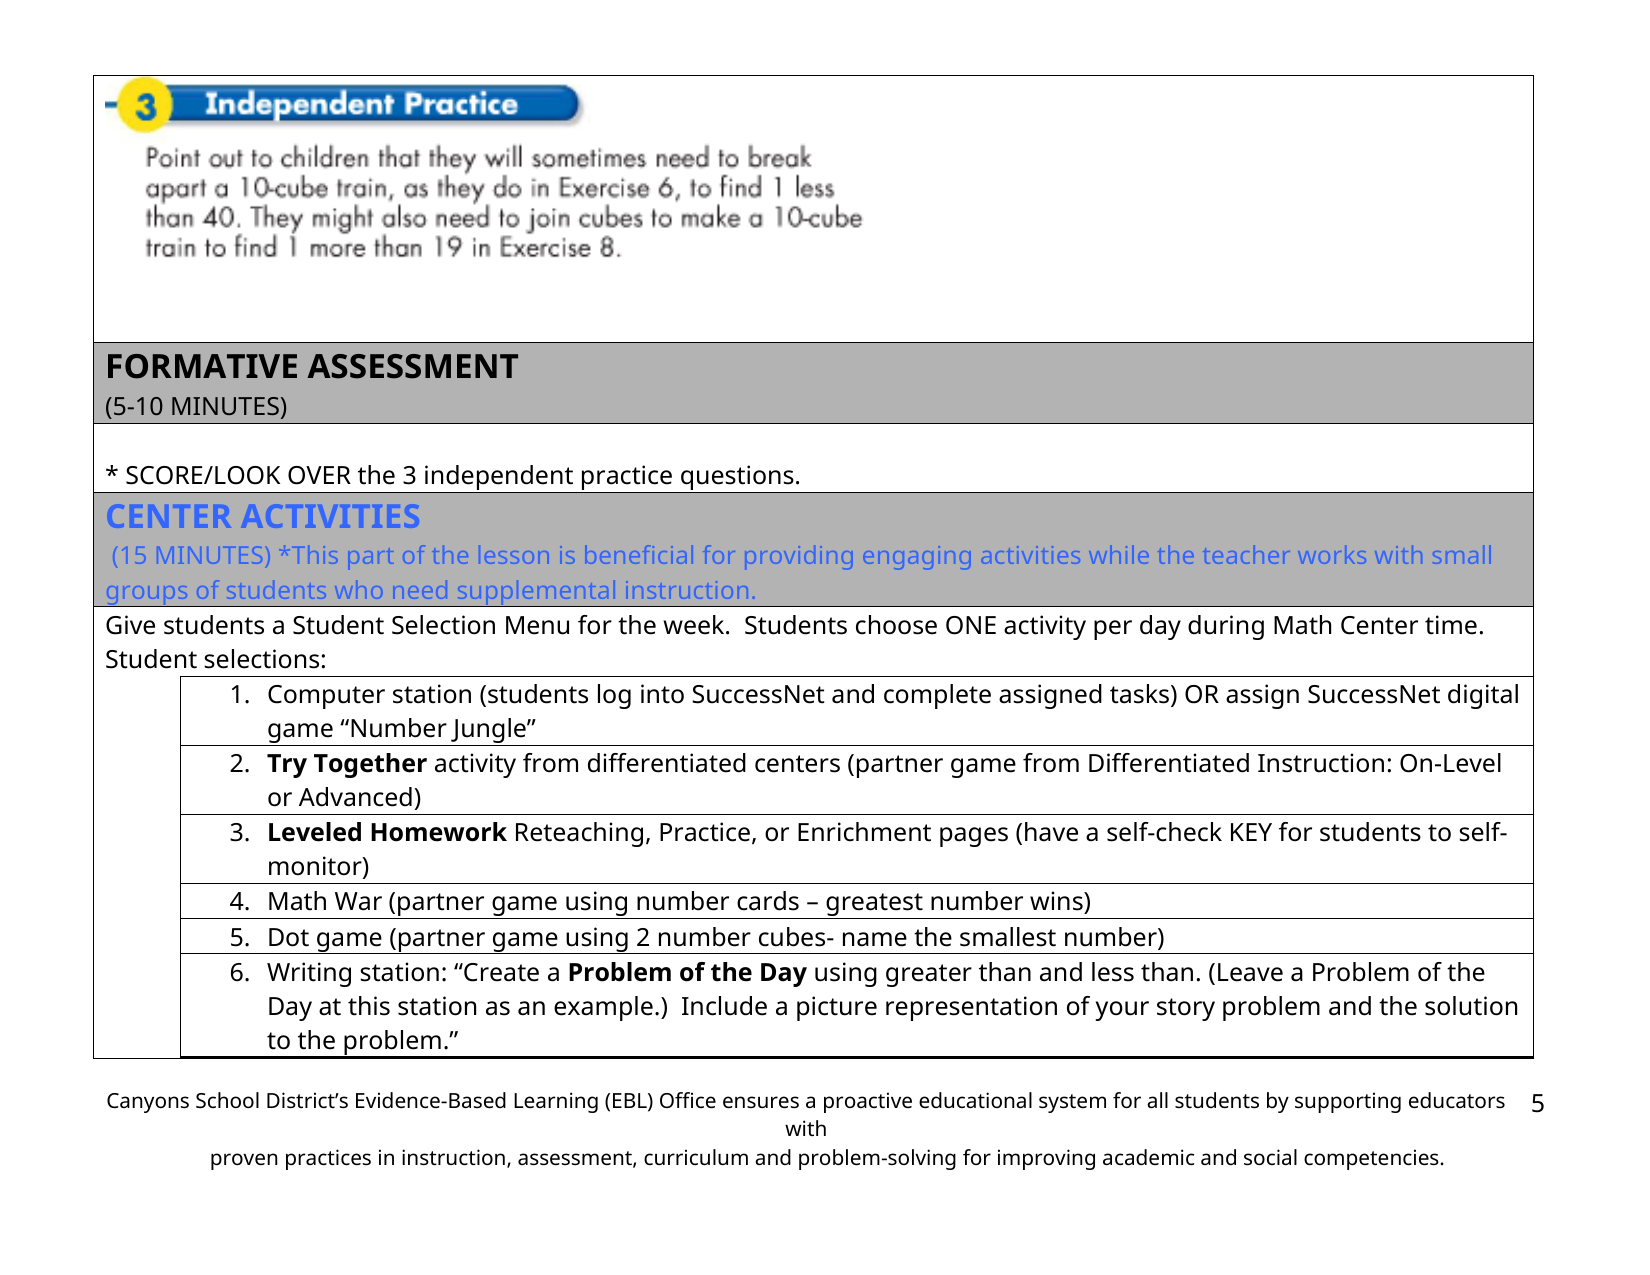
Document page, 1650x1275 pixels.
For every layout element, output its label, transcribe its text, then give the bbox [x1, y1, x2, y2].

table_cell FORMATIVE ASSESSMENT (5-10 MINUTES) [94, 343, 1533, 423]
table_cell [94, 607, 1533, 1057]
picture [105, 76, 868, 274]
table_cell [94, 76, 1533, 342]
table_cell * SCORE/LOOK OVER the 3 independent practice questions. [94, 424, 1533, 492]
table_cell CENTER ACTIVITIES (15 MINUTES) *This part of the lesson is beneficial for providing engaging activities while the teacher works with small groups of students who need supplemental instruction. [94, 493, 1533, 606]
